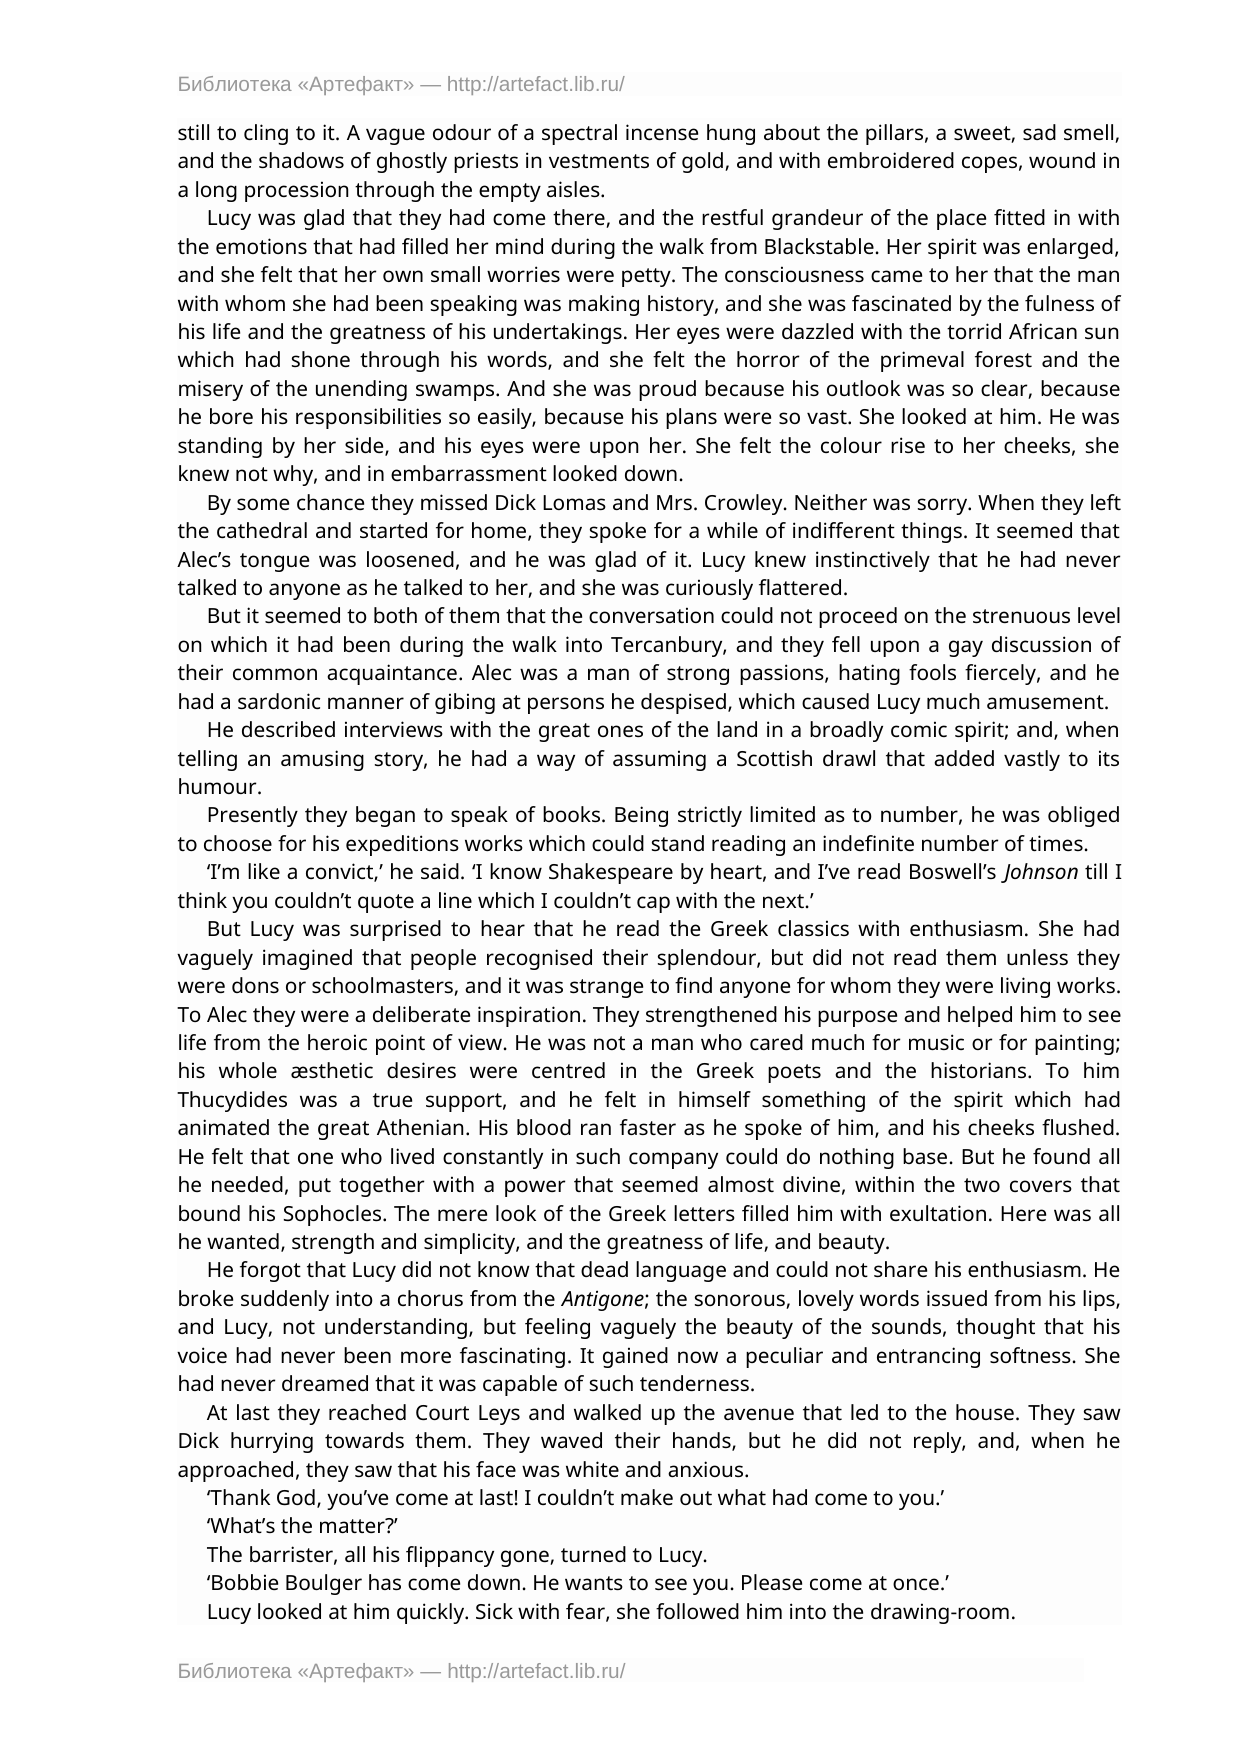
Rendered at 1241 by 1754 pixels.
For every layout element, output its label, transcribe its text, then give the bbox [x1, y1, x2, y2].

text ‘I’m like a convict,’ he said. ‘I know Shakespeare by heart, and I’ve read Boswell’s Johnson till I think you couldn’t quote a line which I couldn’t cap with the next.’ [177, 857, 1122, 914]
text Lucy was glad that they had come there, and the restful grandeur of the place fitted in with the emotions that had filled her mind during the walk from Blackstable. Her spirit was enlarged, and she felt that her own small worries were petty. The consciousness came to her that the man with whom she had been speaking was making history, and she was fascinated by the fulness of his life and the greatness of his undertakings. Her eyes were dazzled with the torrid African sun which had shone through his words, and she felt the horror of the primeval forest and the misery of the unending swamps. And she was proud because his outlook was so clear, because he bore his responsibilities so easily, because his plans were so vast. She looked at him. He was standing by her side, and his eyes were upon her. She felt the colour rise to her cheeks, she knew not why, and in embarrassment looked down. [177, 203, 1122, 488]
text Lucy looked at him quickly. Sick with fear, she followed him into the drawing-room. [177, 1597, 1122, 1625]
text At last they reached Court Leys and walked up the avenue that led to the house. They saw Dick hurrying towards them. They waved their hands, but he did not reply, and, when he approached, they saw that his face was white and anxious. [177, 1398, 1122, 1483]
text He described interviews with the great ones of the land in a broadly comic spirit; and, when telling an amusing story, he had a way of assuming a Scottish drawl that added vastly to its humour. [177, 715, 1122, 801]
text But it seemed to both of them that the conversation could not proceed on the strenuous level on which it had been during the walk into Tercanbury, and they fell upon a gay discussion of their common acquaintance. Alec was a man of strong passions, hating fools fiercely, and he had a sardonic manner of gibing at persons he despised, which caused Lucy much amusement. [177, 602, 1122, 715]
text Presently they began to speak of books. Being strictly limited as to number, he was obliged to choose for his expeditions works which could stand reading an indefinite number of times. [177, 801, 1122, 857]
text He forgot that Lucy did not know that dead language and could not share his enthusiasm. He broke suddenly into a chorus from the Antigone; the sonorous, lovely words issued from his lips, and Lucy, not understanding, but feeling vaguely the beauty of the sounds, thought that his voice had never been more fascinating. It gained now a peculiar and entrancing softness. She had never dreamed that it was capable of such tenderness. [177, 1256, 1122, 1398]
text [177, 118, 1122, 203]
text ‘Thank God, you’ve come at last! I couldn’t make out what had come to you.’ [177, 1483, 1122, 1512]
text ‘What’s the matter?’ [177, 1512, 1122, 1540]
text By some chance they missed Dick Lomas and Mrs. Crowley. Neither was sorry. When they left the cathedral and started for home, they spoke for a while of indifferent things. It seemed that Alec’s tongue was loosened, and he was glad of it. Lucy knew instinctively that he had never talked to anyone as he talked to her, and she was curiously flattered. [177, 488, 1122, 602]
text The barrister, all his flippancy gone, turned to Lucy. [177, 1540, 1122, 1568]
text ‘Bobbie Boulger has come down. He wants to see you. Please come at once.’ [177, 1568, 1122, 1597]
text But Lucy was surprised to hear that he read the Greek classics with enthusiasm. She had vaguely imagined that people recognised their splendour, but did not read them unless they were dons or schoolmasters, and it was strange to find anyone for whom they were living works. To Alec they were a deliberate inspiration. They strengthened his purpose and helped him to see life from the heroic point of view. He was not a man who cared much for music or for painting; his whole æsthetic desires were centred in the Greek poets and the historians. To him Thucydides was a true support, and he felt in himself something of the spirit which had animated the great Athenian. His blood ran faster as he spoke of him, and his cheeks flushed. He felt that one who lived constantly in such company could do nothing base. But he found all he needed, put together with a power that seemed almost divine, within the two covers that bound his Sophocles. The mere look of the Greek letters filled him with exultation. Here was all he wanted, strength and simplicity, and the greatness of life, and beauty. [177, 914, 1122, 1256]
